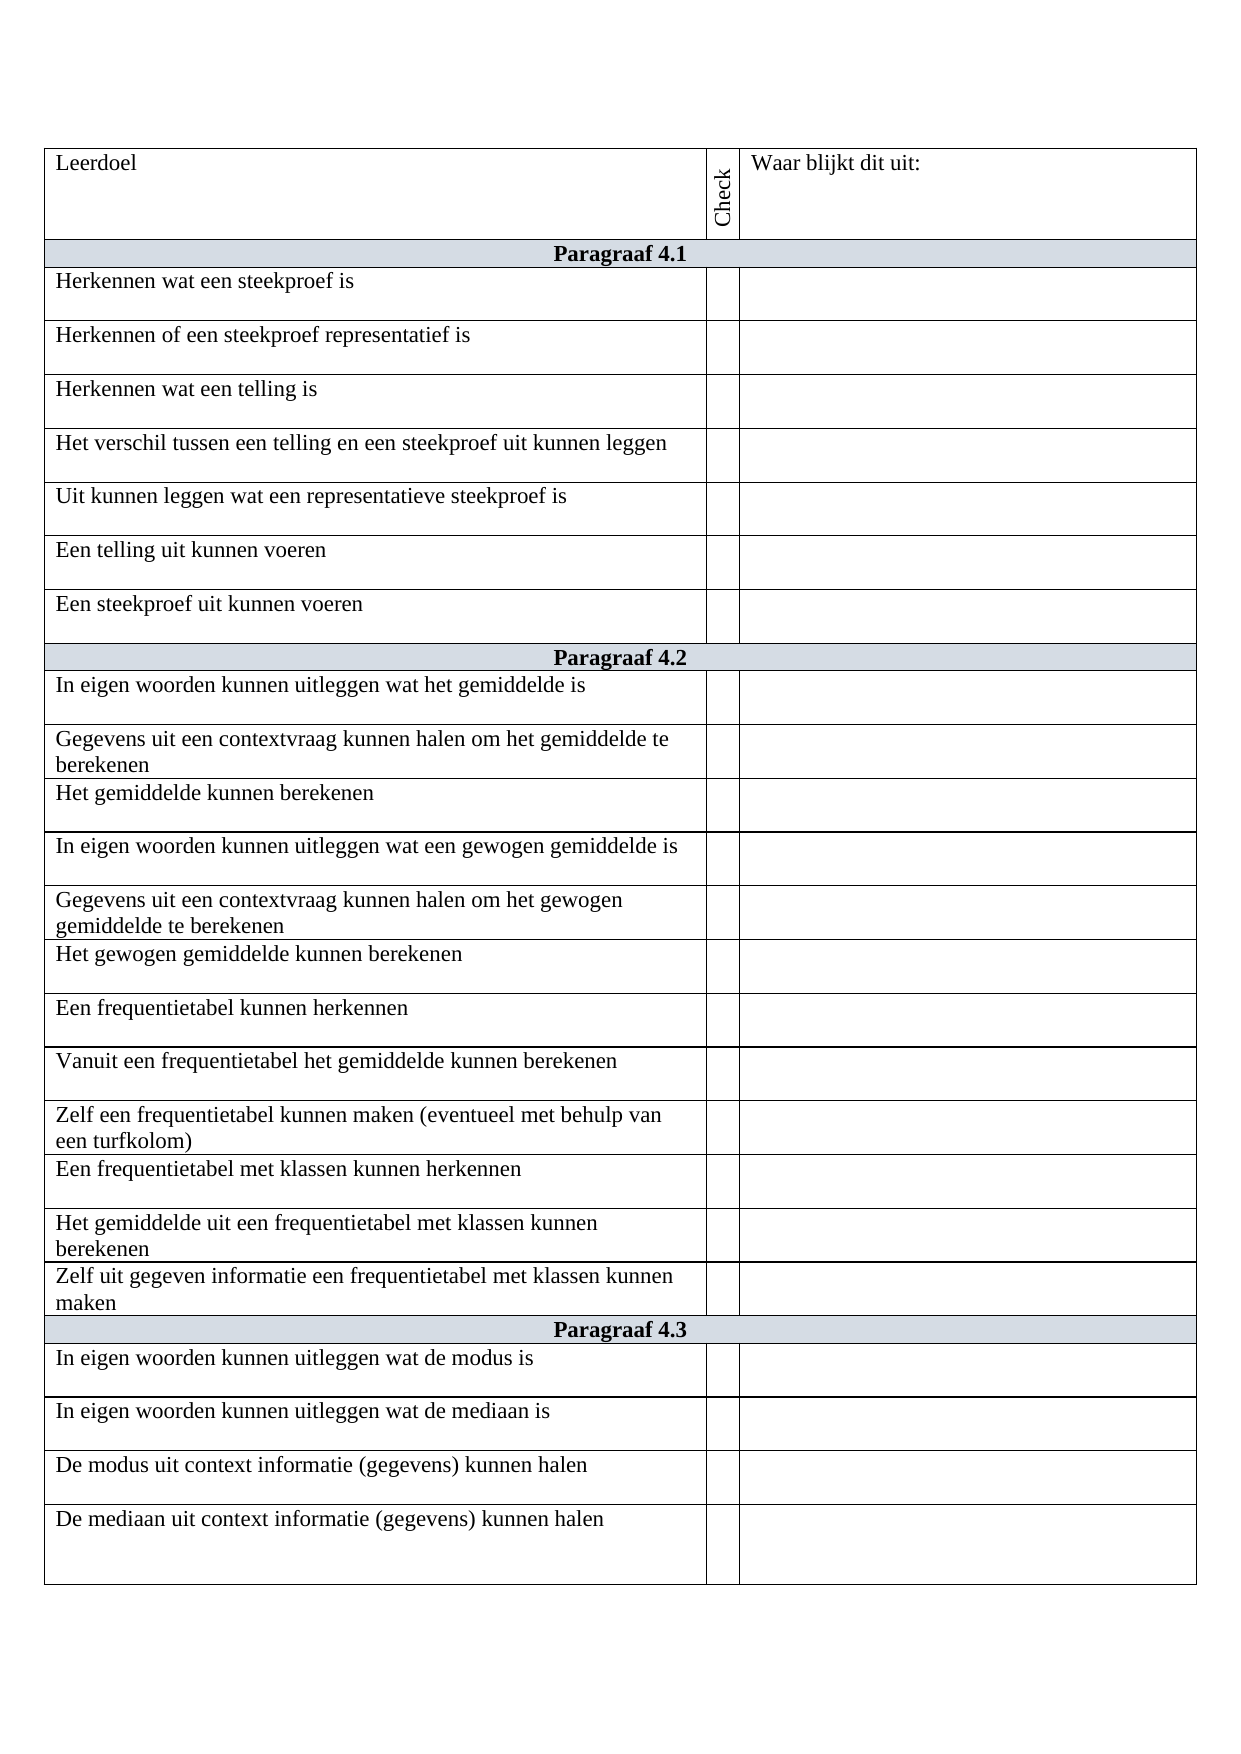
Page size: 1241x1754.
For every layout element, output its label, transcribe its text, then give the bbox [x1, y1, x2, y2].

table_cell Paragraaf 4.1 [45, 240, 1196, 267]
table_cell Een steekproef uit kunnen voeren [45, 590, 706, 643]
table_cell [740, 375, 1196, 428]
table_cell [707, 779, 739, 831]
table_cell [707, 429, 739, 482]
table_cell [707, 321, 739, 374]
table_cell [740, 429, 1196, 482]
table_cell [740, 536, 1196, 589]
table_cell [707, 375, 739, 428]
table_cell [707, 1209, 739, 1261]
table_cell Een telling uit kunnen voeren [45, 536, 706, 589]
table_cell [740, 886, 1196, 939]
table_cell [740, 940, 1196, 993]
table_cell [740, 994, 1196, 1046]
table_cell [740, 671, 1196, 724]
table_header Check [707, 149, 739, 239]
table_cell [740, 483, 1196, 535]
table_cell [740, 1263, 1196, 1315]
table_cell [707, 1505, 739, 1584]
table_cell Gegevens uit een contextvraag kunnen halen om het gewogen gemiddelde te berekenen [45, 886, 706, 939]
table_cell [707, 1048, 739, 1100]
table_cell Het gemiddelde uit een frequentietabel met klassen kunnen berekenen [45, 1209, 706, 1261]
table_cell [707, 268, 739, 320]
table_cell Het gemiddelde kunnen berekenen [45, 779, 706, 831]
table_cell [707, 1451, 739, 1504]
table_cell [740, 833, 1196, 885]
table_cell De modus uit context informatie (gegevens) kunnen halen [45, 1451, 706, 1504]
table_cell [740, 1398, 1196, 1450]
table_cell [740, 1101, 1196, 1154]
table_cell [707, 1155, 739, 1208]
table_cell [707, 833, 739, 885]
table_cell Gegevens uit een contextvraag kunnen halen om het gemiddelde te berekenen [45, 725, 706, 778]
table_cell [707, 536, 739, 589]
table_cell Herkennen wat een steekproef is [45, 268, 706, 320]
table_cell Het verschil tussen een telling en een steekproef uit kunnen leggen [45, 429, 706, 482]
table_cell Zelf een frequentietabel kunnen maken (eventueel met behulp van een turfkolom) [45, 1101, 706, 1154]
table_cell Vanuit een frequentietabel het gemiddelde kunnen berekenen [45, 1048, 706, 1100]
table_header Leerdoel [45, 149, 706, 239]
table_cell Een frequentietabel met klassen kunnen herkennen [45, 1155, 706, 1208]
table_cell [707, 940, 739, 993]
table_cell Het gewogen gemiddelde kunnen berekenen [45, 940, 706, 993]
table_cell [707, 671, 739, 724]
table_cell Uit kunnen leggen wat een representatieve steekproef is [45, 483, 706, 535]
table_cell In eigen woorden kunnen uitleggen wat de mediaan is [45, 1398, 706, 1450]
table_cell De mediaan uit context informatie (gegevens) kunnen halen [45, 1505, 706, 1584]
table_cell [740, 1155, 1196, 1208]
table_cell [740, 1451, 1196, 1504]
table_cell [707, 994, 739, 1046]
table_cell [707, 1398, 739, 1450]
table_cell [707, 1344, 739, 1396]
table_cell In eigen woorden kunnen uitleggen wat het gemiddelde is [45, 671, 706, 724]
table_cell In eigen woorden kunnen uitleggen wat de modus is [45, 1344, 706, 1396]
table_cell Herkennen of een steekproef representatief is [45, 321, 706, 374]
table_cell Een frequentietabel kunnen herkennen [45, 994, 706, 1046]
table_cell Zelf uit gegeven informatie een frequentietabel met klassen kunnen maken [45, 1263, 706, 1315]
table_header Waar blijkt dit uit: [740, 149, 1196, 239]
table_cell [740, 268, 1196, 320]
table_cell [740, 725, 1196, 778]
table_cell Paragraaf 4.2 [45, 644, 1196, 670]
table_cell [707, 1263, 739, 1315]
table_cell In eigen woorden kunnen uitleggen wat een gewogen gemiddelde is [45, 833, 706, 885]
table_cell [707, 590, 739, 643]
table_cell [707, 886, 739, 939]
table_cell [740, 779, 1196, 831]
table_cell Herkennen wat een telling is [45, 375, 706, 428]
table_cell [740, 1344, 1196, 1396]
table_cell [740, 1048, 1196, 1100]
table_cell [740, 1505, 1196, 1584]
table_cell [707, 483, 739, 535]
table_cell [740, 590, 1196, 643]
table_cell [740, 321, 1196, 374]
table_cell [740, 1209, 1196, 1261]
table_cell [707, 1101, 739, 1154]
table_cell [707, 725, 739, 778]
table_cell Paragraaf 4.3 [45, 1316, 1196, 1343]
